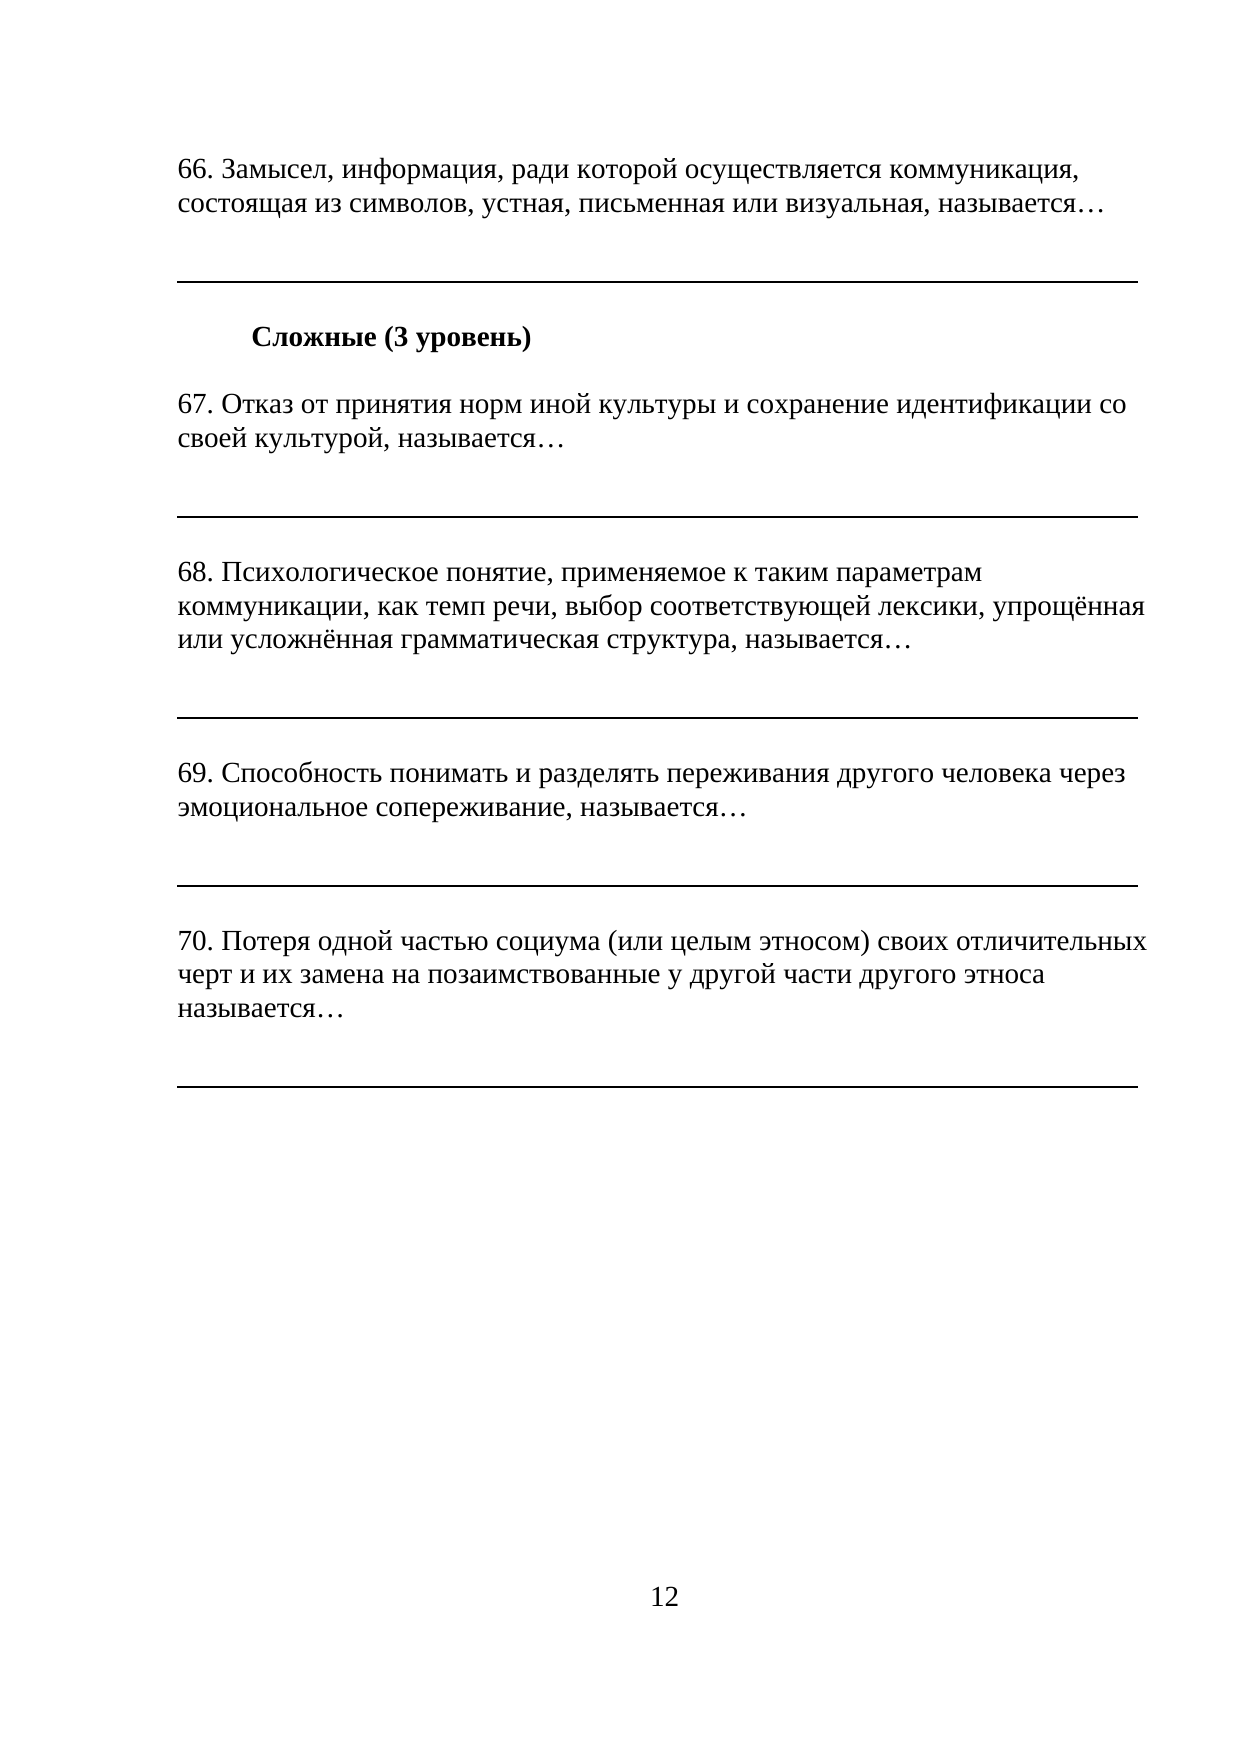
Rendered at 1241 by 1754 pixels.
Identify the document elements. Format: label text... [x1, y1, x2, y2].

text 69. Способность понимать и разделять переживания другого человека через эмоциональное сопереживание, называется… [177, 755, 1152, 856]
text 68. Психологическое понятие, применяемое к таким параметрам коммуникации, как темп речи, выбор соответствующей лексики, упрощённая или усложнённая грамматическая структура, называется… [177, 554, 1152, 688]
text 67. Отказ от принятия норм иной культуры и сохранение идентификации со своей культурой, называется… [177, 386, 1152, 487]
text Сложные (3 уровень) [177, 319, 1152, 353]
text 70. Потеря одной частью социума (или целым этносом) своих отличительных черт и их замена на позаимствованные у другой части другого этноса называется… [177, 923, 1152, 1057]
text 66. Замысел, информация, ради которой осуществляется коммуникация, состоящая из символов, устная, письменная или визуальная, называется… [177, 152, 1152, 252]
